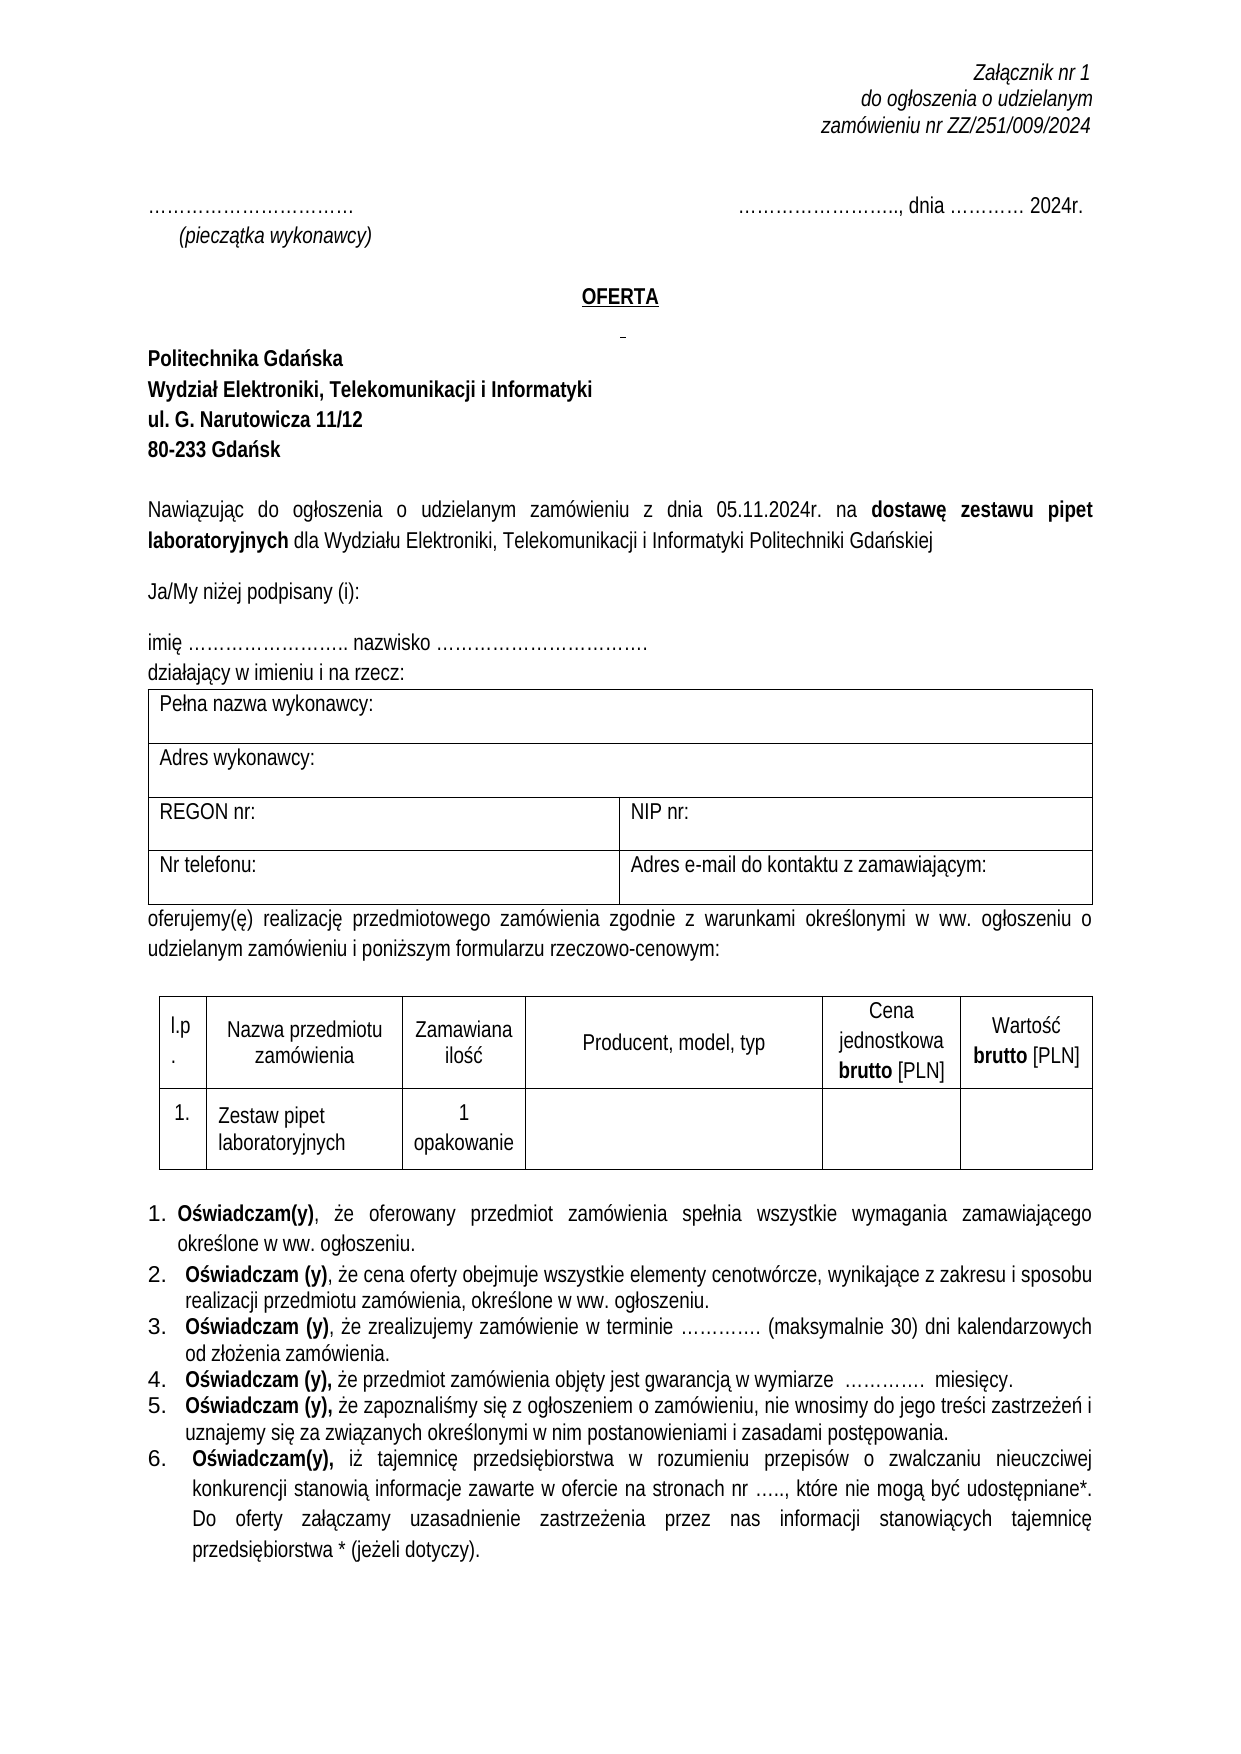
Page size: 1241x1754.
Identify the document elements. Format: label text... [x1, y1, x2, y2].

text …………………………… …………………….., dnia ………… 2024r. [148, 192, 1093, 219]
table_header Producent, model, typ [526, 997, 822, 1087]
table_header Nazwa przedmiotu zamówienia [207, 997, 402, 1087]
list Oświadczam (y), że zrealizujemy zamówienie w terminie …………. (maksymalnie 30) dni kalendarzowych od złożenia zamówienia. [148, 1313, 1093, 1366]
text Wydział Elektroniki, Telekomunikacji i Informatyki [148, 376, 1093, 402]
table_header Wartość brutto [PLN] [961, 997, 1092, 1087]
table_cell 1 opakowanie [403, 1089, 525, 1169]
table_cell NIP nr: [620, 798, 1092, 850]
table_cell REGON nr: [149, 798, 619, 850]
table_cell [823, 1089, 960, 1169]
table_cell Adres e-mail do kontaktu z zamawiającym: [620, 851, 1092, 904]
table_cell [160, 1089, 206, 1169]
table_header Zamawiana ilość [403, 997, 525, 1087]
table_cell Adres wykonawcy: [149, 744, 1092, 797]
table_cell Zestaw pipet laboratoryjnych [207, 1089, 402, 1169]
list Oświadczam (y), że cena oferty obejmuje wszystkie elementy cenotwórcze, wynikające z zakresu i sposobu realizacji przedmiotu zamówienia, określone w ww. ogłoszeniu. [148, 1261, 1093, 1313]
table_cell [526, 1089, 822, 1169]
table_cell [961, 1089, 1092, 1169]
text Ja/My niżej podpisany (i): [148, 578, 1093, 604]
text oferujemy(ę) realizację przedmiotowego zamówienia zgodnie z warunkami określonymi w ww. ogłoszeniu o udzielanym zamówieniu i poniższym formularzu rzeczowo-cenowym: [148, 905, 1093, 962]
table_header Pełna nazwa wykonawcy: [149, 690, 1092, 743]
table_cell Nr telefonu: [149, 851, 619, 904]
list Oświadczam (y), że zapoznaliśmy się z ogłoszeniem o zamówieniu, nie wnosimy do jego treści zastrzeżeń i uznajemy się za związanych określonymi w nim postanowieniami i zasadami postępowania. [148, 1392, 1093, 1445]
text Politechnika Gdańska [148, 345, 1093, 372]
text 80-233 Gdańsk [148, 436, 1093, 462]
list Oświadczam(y), iż tajemnicę przedsiębiorstwa w rozumieniu przepisów o zwalczaniu nieuczciwej konkurencji stanowią informacje zawarte w ofercie na stronach nr ….., które nie mogą być udostępniane*. Do oferty załączamy uzasadnienie zastrzeżenia przez nas informacji stanowiących tajemnicę przedsiębiorstwa * (jeżeli dotyczy). [148, 1445, 1093, 1562]
text Nawiązując do ogłoszenia o udzielanym zamówieniu z dnia 05.11.2024r. na dostawę zestawu pipet laboratoryjnych dla Wydziału Elektroniki, Telekomunikacji i Informatyki Politechniki Gdańskiej [148, 496, 1093, 553]
text imię …………………….. nazwisko ……………………………. [148, 629, 1093, 655]
list Oświadczam (y), że przedmiot zamówienia objęty jest gwarancją w wymiarze …………. miesięcy. [148, 1366, 1093, 1392]
text (pieczątka wykonawcy) [148, 222, 1093, 249]
table_header Cena jednostkowa brutto [PLN] [823, 997, 960, 1087]
text OFERTA [148, 283, 1093, 309]
text ul. G. Narutowicza 11/12 [148, 406, 1093, 432]
text działający w imieniu i na rzecz: [148, 659, 1093, 685]
list Oświadczam(y), że oferowany przedmiot zamówienia spełnia wszystkie wymagania zamawiającego określone w ww. ogłoszeniu. [148, 1200, 1093, 1257]
table_header l.p. [160, 997, 206, 1087]
